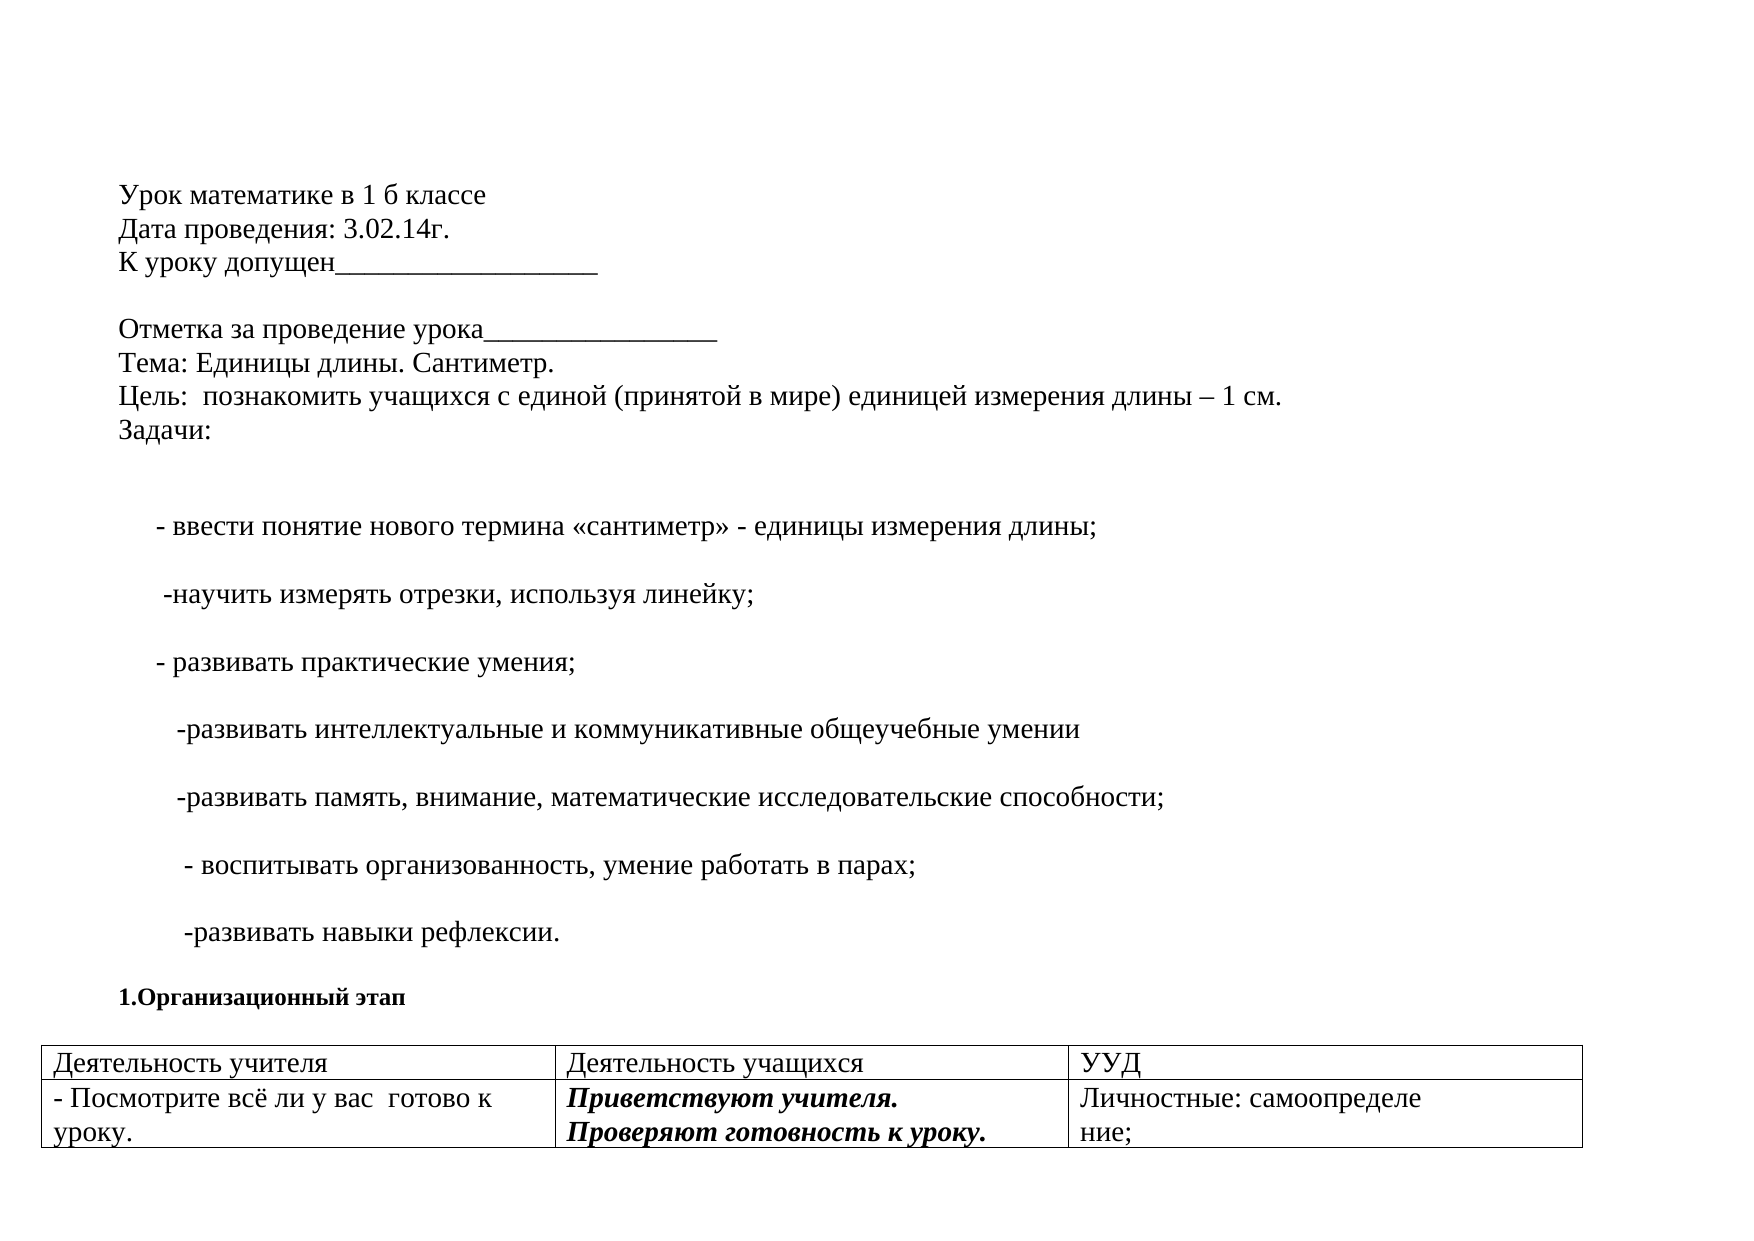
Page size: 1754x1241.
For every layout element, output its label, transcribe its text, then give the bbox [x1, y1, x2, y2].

text Урок математике в 1 б классе [118, 177, 1636, 211]
text К уроку допущен__________________ [118, 244, 1636, 278]
text -развивать интеллектуальные и коммуникативные общеучебные умении [118, 711, 1636, 745]
text Задачи: [118, 412, 1636, 446]
text Цель: познакомить учащихся с единой (принятой в мире) единицей измерения длины – 1 см. [118, 378, 1636, 412]
text -развивать память, внимание, математические исследовательские способности; [118, 779, 1636, 813]
text - воспитывать организованность, умение работать в парах; [118, 847, 1636, 880]
text Тема: Единицы длины. Сантиметр. [118, 345, 1636, 378]
text Отметка за проведение урока________________ [118, 311, 1636, 345]
text -научить измерять отрезки, используя линейку; [156, 576, 1636, 609]
text 1.Организационный этап [118, 982, 1636, 1011]
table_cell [556, 1080, 1068, 1147]
text - ввести понятие нового термина «сантиметр» - единицы измерения длины; [156, 508, 1636, 542]
table_header Деятельность учителя [42, 1046, 555, 1079]
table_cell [42, 1080, 555, 1147]
text Дата проведения: 3.02.14г. [118, 211, 1636, 244]
table_header Деятельность учащихся [556, 1046, 1068, 1079]
text - развивать практические умения; [156, 644, 1636, 677]
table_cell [1069, 1080, 1582, 1147]
table_header УУД [1069, 1046, 1582, 1079]
text -развивать навыки рефлексии. [118, 914, 1636, 948]
